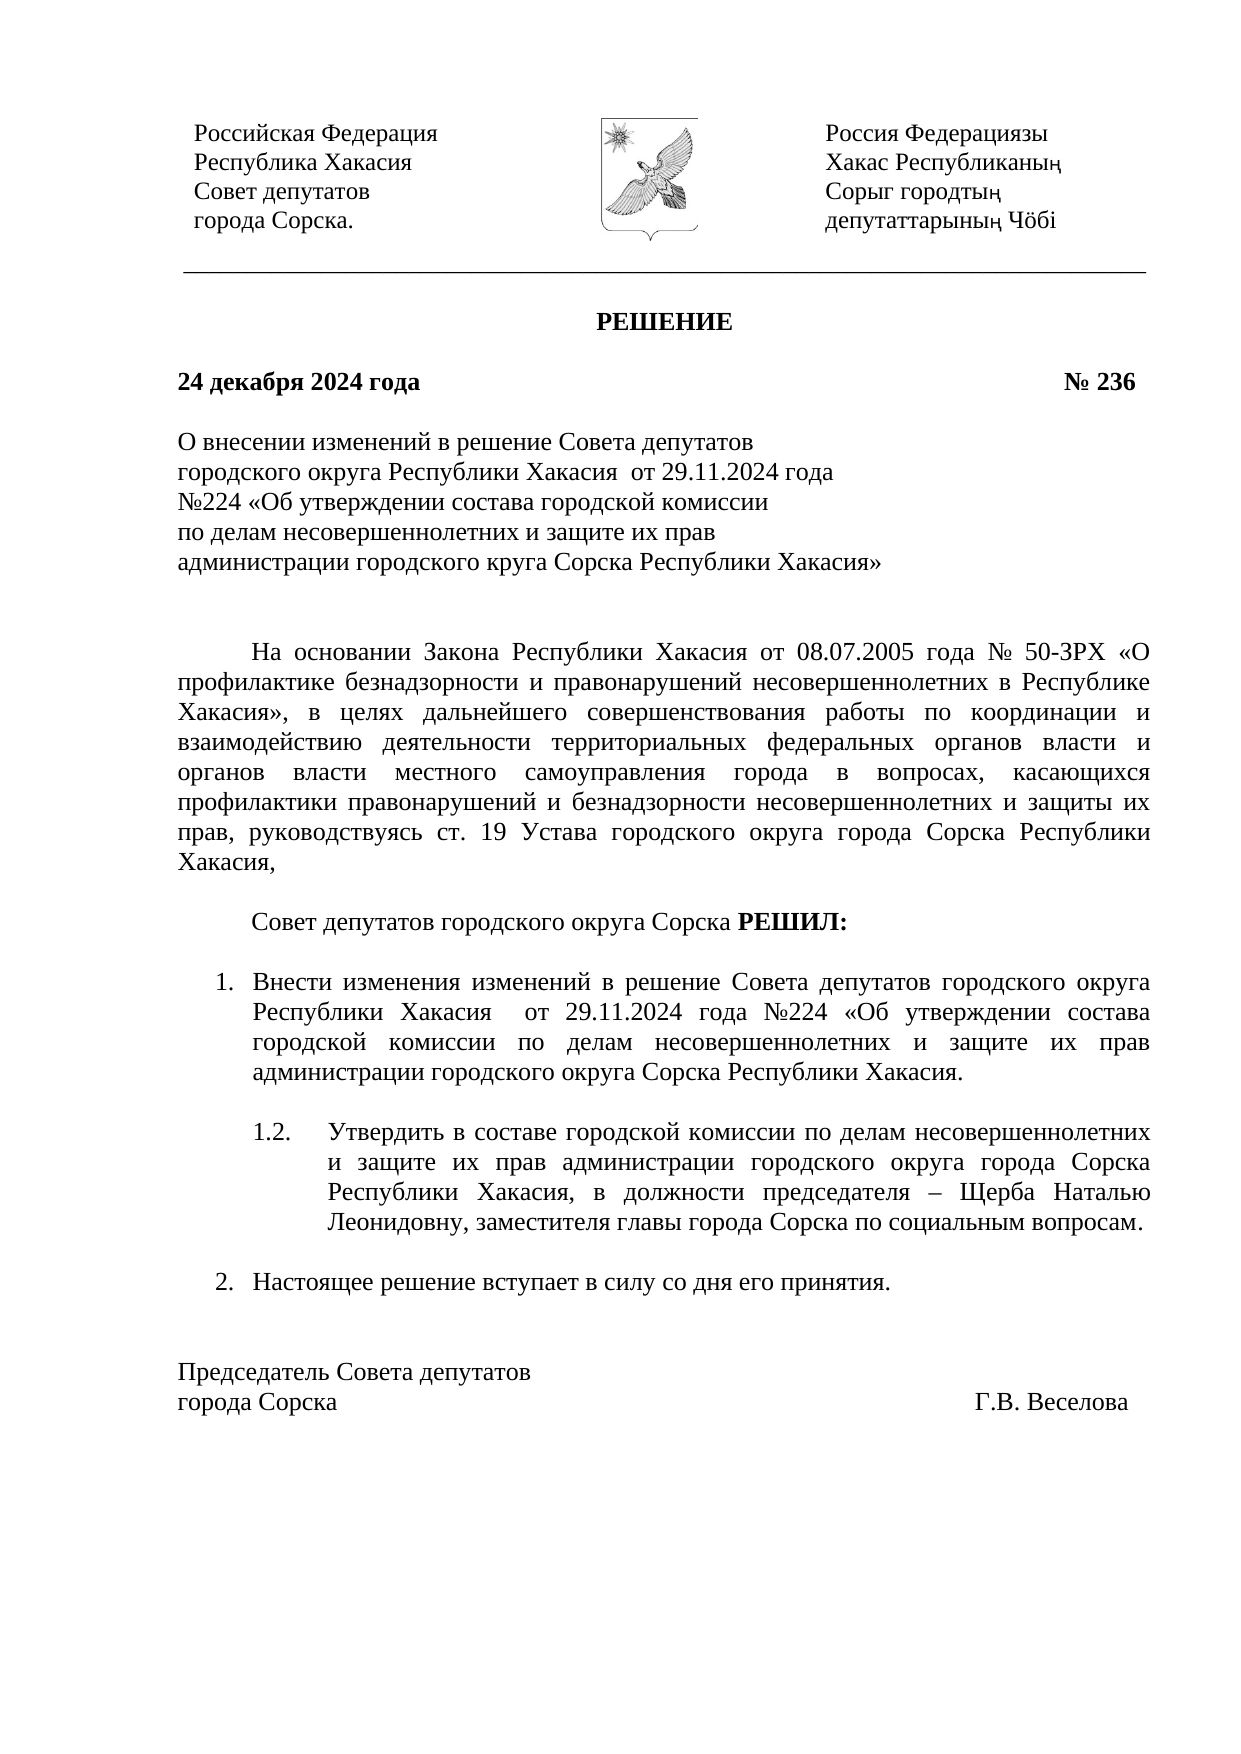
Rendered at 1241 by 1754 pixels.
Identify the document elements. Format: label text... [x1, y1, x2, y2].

table_header [492, 90, 807, 246]
text по делам несовершеннолетних и защите их прав [177, 516, 1152, 546]
text города Сорска Г.В. Веселова [177, 1386, 1152, 1416]
picture [601, 118, 698, 241]
text городского округа Республики Хакасия от 29.11.2024 года [177, 456, 1152, 486]
text На основании Закона Республики Хакасия от 08.07.2005 года № 50-ЗРХ «О профилактике безнадзорности и правонарушений несовершеннолетних в Республике Хакасия», в целях дальнейшего совершенствования работы по координации и взаимодействию деятельности территориальных федеральных органов власти и органов власти местного самоуправления города в вопросах, касающихся профилактики правонарушений и безнадзорности несовершеннолетних и защиты их прав, руководствуясь ст. 19 Устава городского округа города Сорска Республики Хакасия, [177, 636, 1152, 876]
text Совет депутатов городского округа Сорска РЕШИЛ: [251, 906, 1152, 936]
text 24 декабря 2024 года № 236 [177, 366, 1152, 396]
list Настоящее решение вступает в силу со дня его принятия. [215, 1266, 1152, 1296]
table_header Россия Федерациязы Хакас Республиканың Сорыг городтың депутаттарының Чöбi [808, 90, 1146, 246]
text администрации городского круга Сорска Республики Хакасия» [177, 546, 1152, 576]
text О внесении изменений в решение Совета депутатов [177, 426, 1152, 456]
table_header Российская Федерация Республика Хакасия Совет депутатов города Сорска. [183, 90, 491, 246]
list Утвердить в составе городской комиссии по делам несовершеннолетних и защите их прав администрации городского округа города Сорска Республики Хакасия, в должности председателя – Щерба Наталью Леонидовну, заместителя главы города Сорска по социальным вопросам. [252, 1116, 1152, 1236]
text Председатель Совета депутатов [177, 1356, 1152, 1386]
text №224 «Об утверждении состава городской комиссии [177, 486, 1152, 516]
text _____________________________________________________________________________ [177, 247, 1152, 276]
list Внести изменения изменений в решение Совета депутатов городского округа Республики Хакасия от 29.11.2024 года №224 «Об утверждении состава городской комиссии по делам несовершеннолетних и защите их прав администрации городского округа Сорска Республики Хакасия. [215, 966, 1152, 1086]
text РЕШЕНИЕ [177, 306, 1152, 336]
